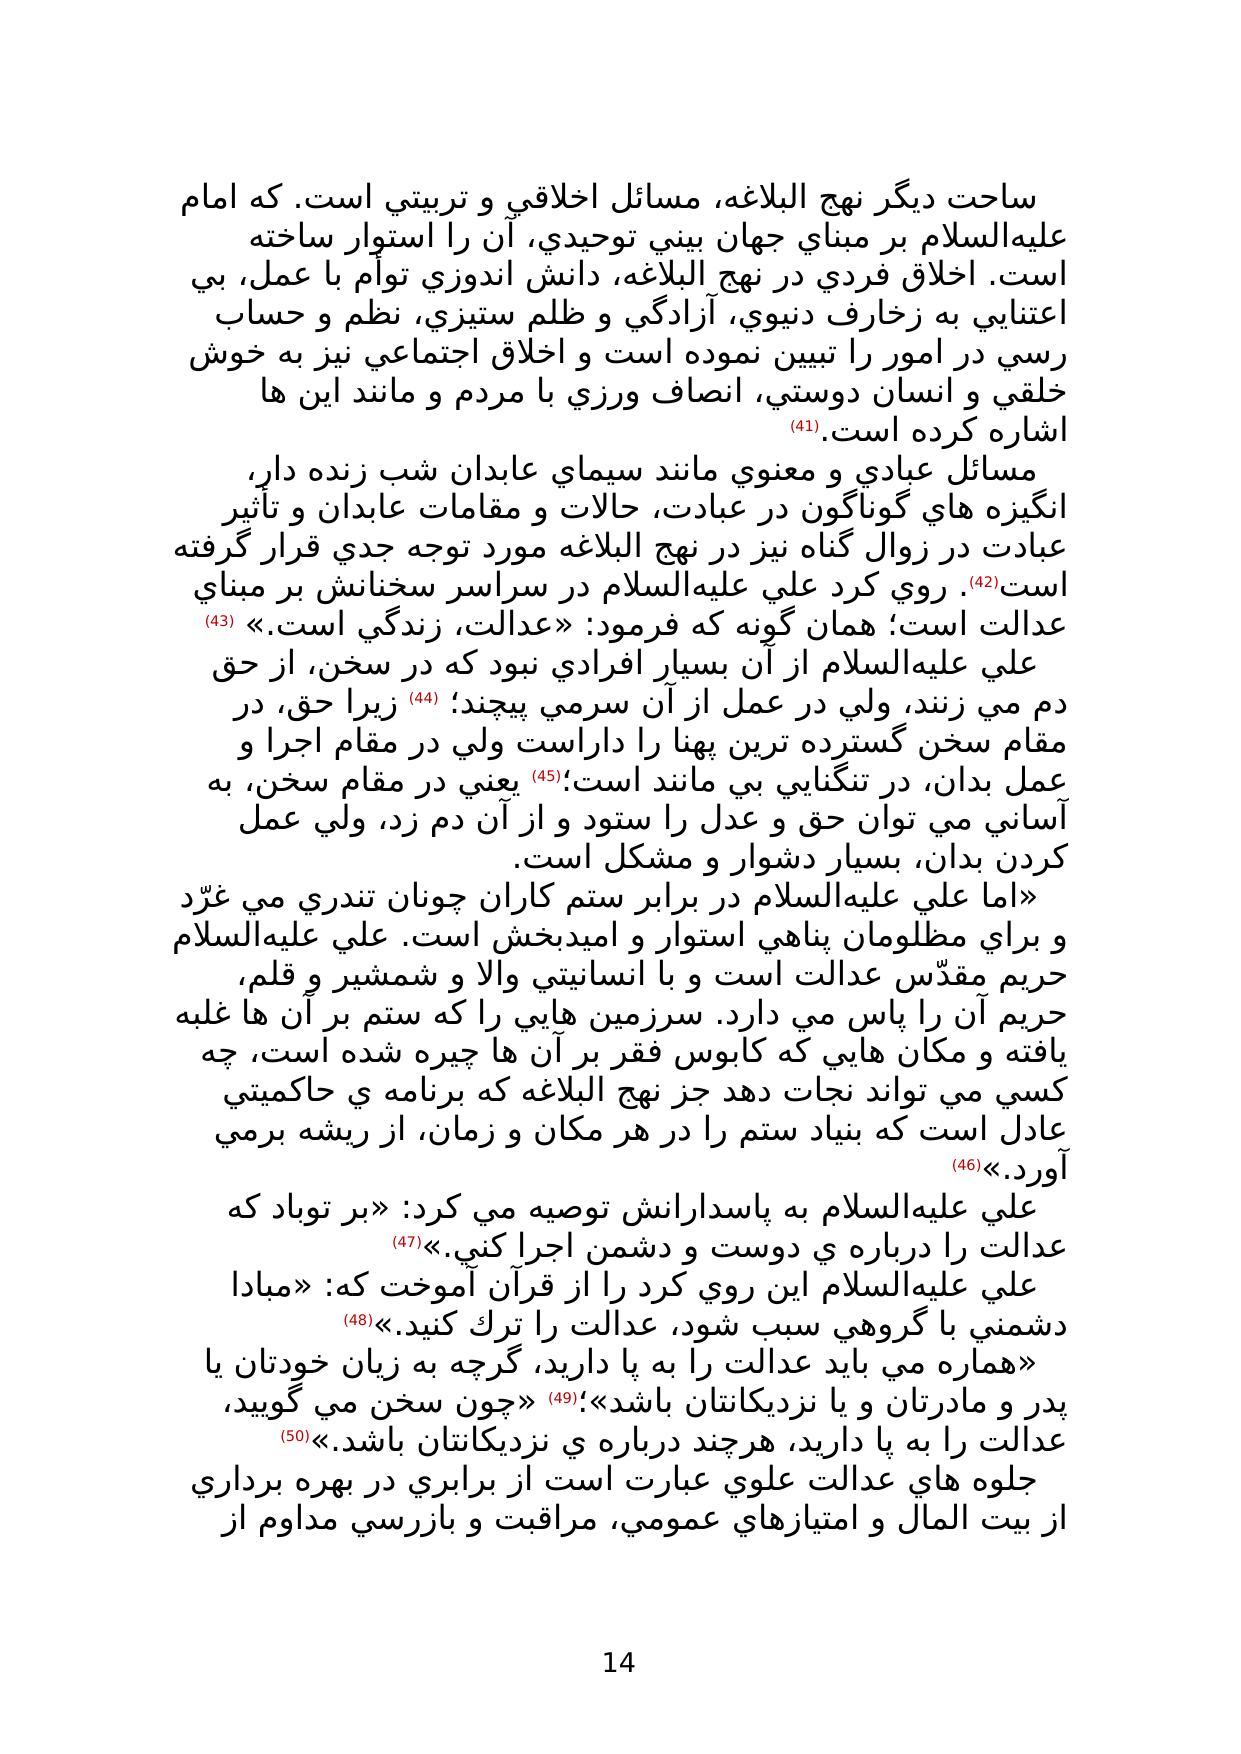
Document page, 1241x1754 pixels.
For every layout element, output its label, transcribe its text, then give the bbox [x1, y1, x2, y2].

text «اما علي عليه‌السلام در برابر ستم كاران چونان تندري مي غرّد و براي مظلومان پناهي استوار و اميدبخش است. علي عليه‌السلام حريم مقدّس عدالت است و با انسانيتي والا و شمشير و قلم، حريم آن را پاس مي دارد. سرزمين هايي را كه ستم بر آن ها غلبه يافته و مكان هايي كه كابوس فقر بر آن ها چيره شده است، چه كسي مي تواند نجات دهد جز نهج البلاغه كه برنامه ي حاكميتي عادل است كه بنياد ستم را در هر مكان و زمان، از ريشه برمي آورد.»(46) [169, 877, 1069, 1187]
text ساحت ديگر نهج البلاغه، مسائل اخلاقي و تربيتي است. كه امام عليه‌السلام بر مبناي جهان بيني توحيدي، آن را استوار ساخته است. اخلاق فردي در نهج البلاغه، دانش اندوزي توأم با عمل، بي اعتنايي به زخارف دنيوي، آزادگي و ظلم ستيزي، نظم و حساب رسي در امور را تبيين نموده است و اخلاق اجتماعي نيز به خوش خلقي و انسان دوستي، انصاف ورزي با مردم و مانند اين ها اشاره كرده است.(41) [169, 177, 1069, 449]
text علي عليه‌السلام اين روي كرد را از قرآن آموخت كه: «مبادا دشمني با گروهي سبب شود، عدالت را ترك كنيد.»(48) [169, 1265, 1069, 1343]
text علي عليه‌السلام به پاسدارانش توصيه مي كرد: «بر توباد كه عدالت را درباره ي دوست و دشمن اجرا كني.»(47) [169, 1187, 1069, 1265]
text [169, 1459, 1069, 1537]
text «هماره مي بايد عدالت را به پا داريد، گرچه به زيان خودتان يا پدر و مادرتان و يا نزديكانتان باشد»؛(49) «چون سخن مي گوييد، عدالت را به پا داريد، هرچند درباره ي نزديكانتان باشد.»(50) [169, 1343, 1069, 1459]
text علي عليه‌السلام از آن بسيار افرادي نبود كه در سخن، از حق دم مي زنند، ولي در عمل از آن سرمي پيچند؛ (44) زيرا حق، در مقام سخن گسترده ترين پهنا را داراست ولي در مقام اجرا و عمل بدان، در تنگنايي بي مانند است؛(45) يعني در مقام سخن، به آساني مي توان حق و عدل را ستود و از آن دم زد، ولي عمل كردن بدان، بسيار دشوار و مشكل است. [169, 643, 1069, 877]
text مسائل عبادي و معنوي مانند سيماي عابدان شب زنده دار، انگيزه هاي گوناگون در عبادت، حالات و مقامات عابدان و تأثير عبادت در زوال گناه نيز در نهج البلاغه مورد توجه جدي قرار گرفته است(42). روي كرد علي عليه‌السلام در سراسر سخنانش بر مبناي عدالت است؛ همان گونه كه فرمود: «عدالت، زندگي است.» (43) [169, 449, 1069, 643]
